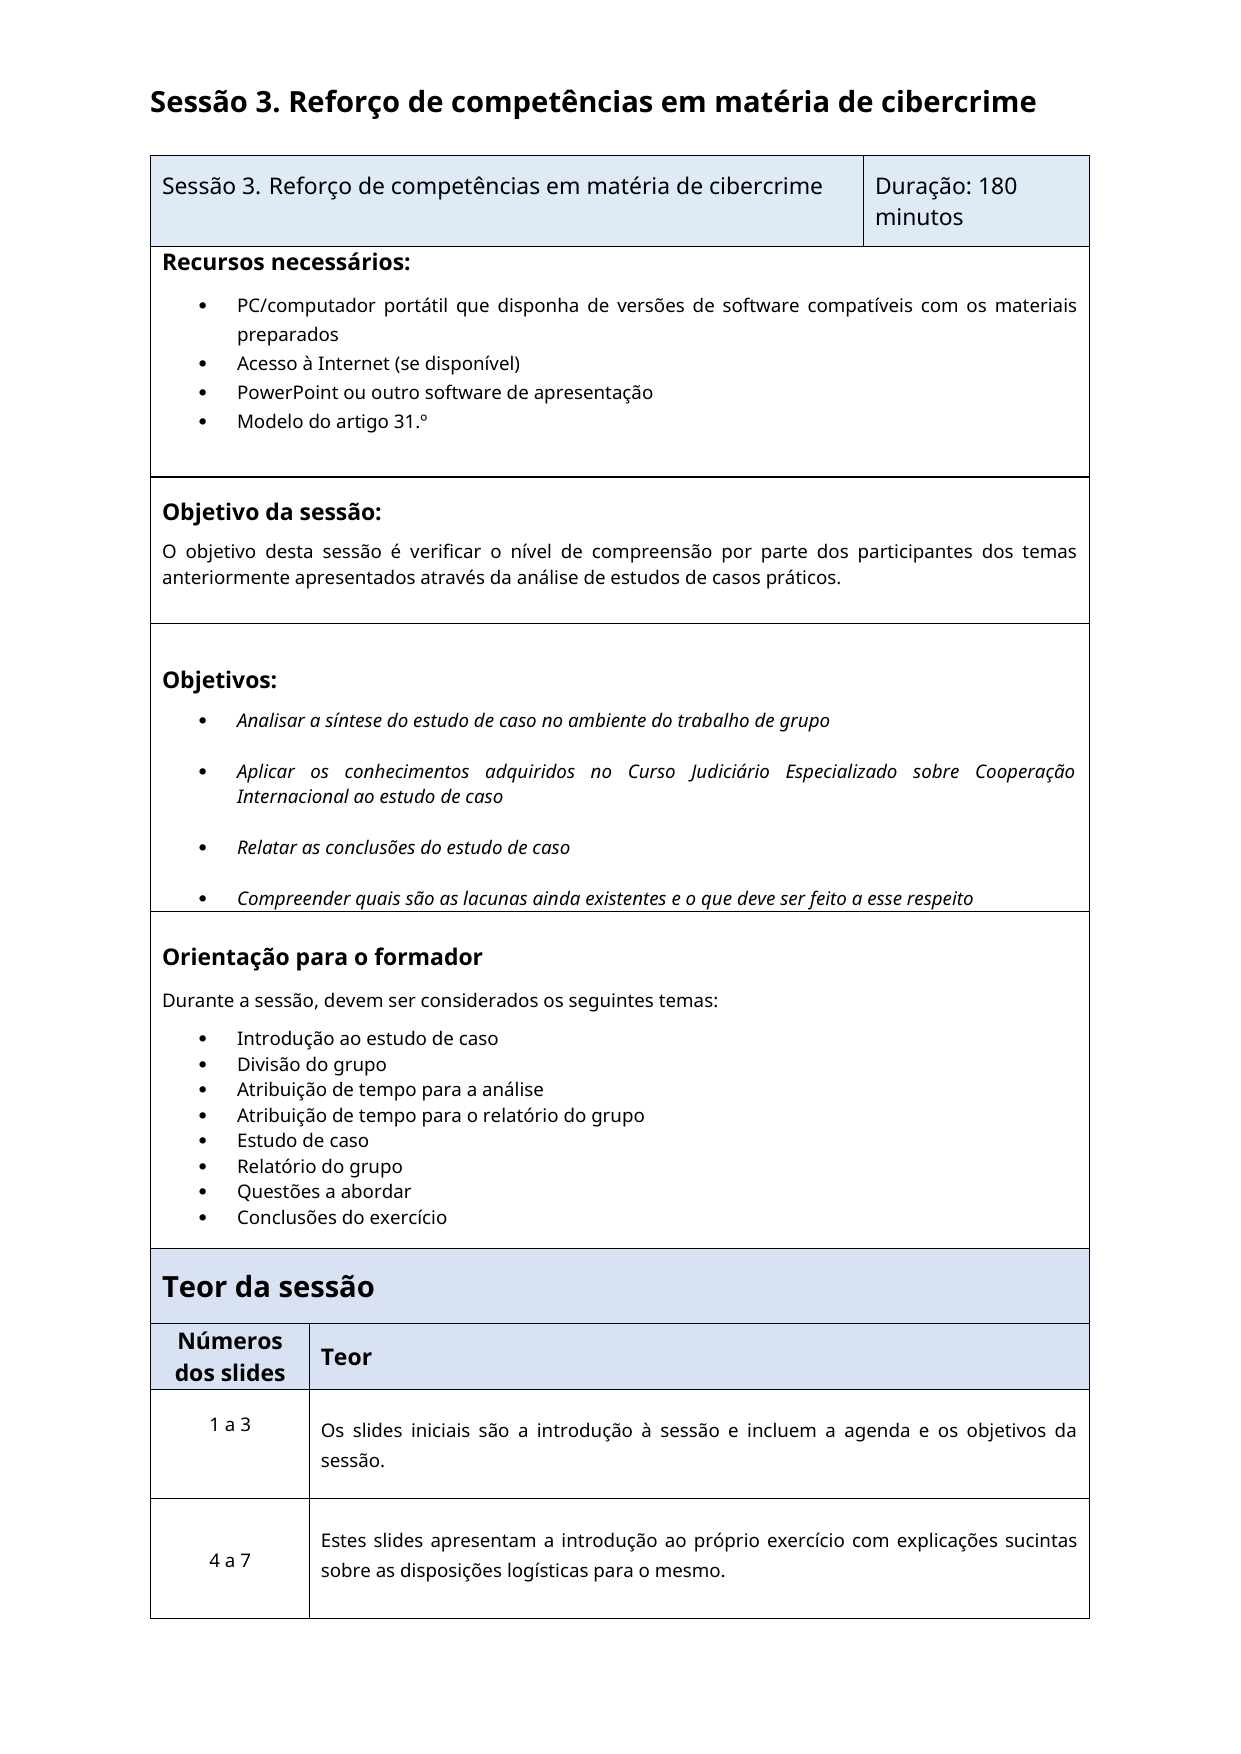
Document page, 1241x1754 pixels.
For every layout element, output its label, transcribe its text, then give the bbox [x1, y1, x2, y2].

table_cell Objetivos: Analisar a síntese do estudo de caso no ambiente do trabalho de grupo Aplicar os conhecimentos adquiridos no Curso Judiciário Especializado sobre Cooperação Internacional ao estudo de caso Relatar as conclusões do estudo de caso Compreender quais são as lacunas ainda existentes e o que deve ser feito a esse respeito [151, 624, 1089, 911]
text Sessão 3. Reforço de competências em matéria de cibercrime [150, 82, 1090, 121]
table_cell 1 a 3 [151, 1390, 309, 1497]
table_cell 4 a 7 [151, 1499, 309, 1618]
table_cell Orientação para o formador Durante a sessão, devem ser considerados os seguintes temas: Introdução ao estudo de caso Divisão do grupo Atribuição de tempo para a análise Atribuição de tempo para o relatório do grupo Estudo de caso Relatório do grupo Questões a abordar Conclusões do exercício [151, 912, 1089, 1247]
table_cell Os slides iniciais são a introdução à sessão e incluem a agenda e os objetivos da sessão. [310, 1390, 1089, 1497]
table_header Sessão 3. Reforço de competências em matéria de cibercrime [151, 156, 863, 246]
table_cell Estes slides apresentam a introdução ao próprio exercício com explicações sucintas sobre as disposições logísticas para o mesmo. [310, 1499, 1089, 1618]
table_cell Teor [310, 1324, 1089, 1389]
table_cell Objetivo da sessão: O objetivo desta sessão é verificar o nível de compreensão por parte dos participantes dos temas anteriormente apresentados através da análise de estudos de casos práticos. [151, 478, 1089, 622]
table_cell Teor da sessão [151, 1249, 1089, 1323]
table_cell Números dos slides [151, 1324, 309, 1389]
table_cell Recursos necessários: PC/computador portátil que disponha de versões de software compatíveis com os materiais preparados Acesso à Internet (se disponível) PowerPoint ou outro software de apresentação Modelo do artigo 31.º [151, 247, 1089, 476]
table_header Duração: 180 minutos [864, 156, 1089, 246]
